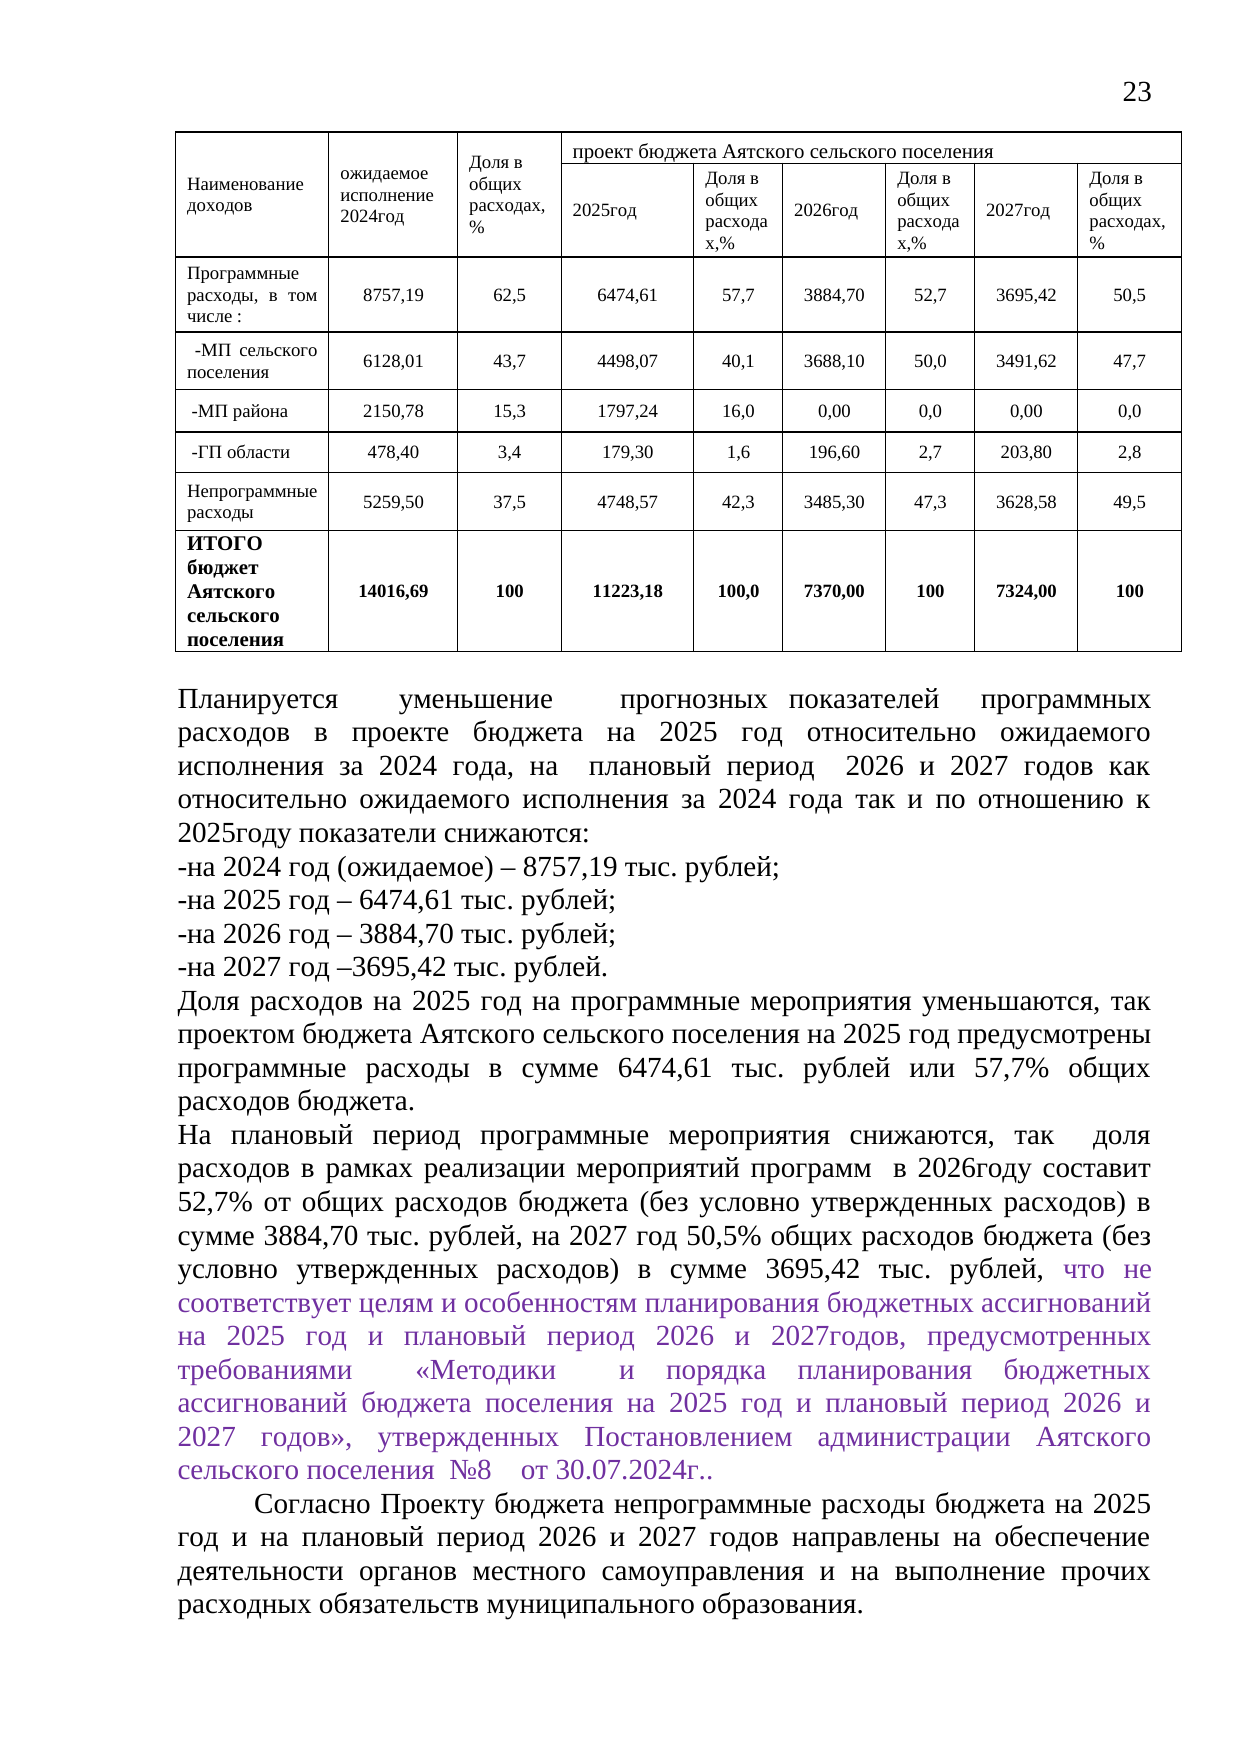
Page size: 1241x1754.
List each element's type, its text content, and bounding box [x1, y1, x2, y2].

table_cell Программные расходы, в том числе : [176, 258, 328, 331]
table_cell 42,3 [694, 473, 782, 530]
text -на 2025 год – 6474,61 тыс. рублей; [177, 882, 1152, 916]
table_cell 47,7 [1078, 333, 1181, 389]
table_cell 196,60 [783, 433, 885, 472]
table_cell 4498,07 [562, 333, 693, 389]
table_cell 2026год [783, 164, 885, 256]
table_cell 5259,50 [329, 473, 457, 530]
table_header проект бюджета Аятского сельского поселения [562, 133, 1181, 163]
table_cell 2027год [975, 164, 1077, 256]
table_cell 0,0 [1078, 390, 1181, 431]
table_cell 2150,78 [329, 390, 457, 431]
table_cell 62,5 [458, 258, 561, 331]
table_cell 16,0 [694, 390, 782, 431]
table_cell 203,80 [975, 433, 1077, 472]
table_cell 3695,42 [975, 258, 1077, 331]
table_cell 478,40 [329, 433, 457, 472]
table_cell 6474,61 [562, 258, 693, 331]
table_cell 0,00 [975, 390, 1077, 431]
table_cell 40,1 [694, 333, 782, 389]
table_cell 15,3 [458, 390, 561, 431]
table_cell 2025год [562, 164, 693, 256]
table_cell ИТОГО бюджет Аятского сельского поселения [176, 531, 328, 651]
table_cell 49,5 [1078, 473, 1181, 530]
table_cell 50,5 [1078, 258, 1181, 331]
table_cell 7324,00 [975, 531, 1077, 651]
text На плановый период программные мероприятия снижаются, так доля расходов в рамках реализации мероприятий программ в 2026году составит 52,7% от общих расходов бюджета (без условно утвержденных расходов) в сумме 3884,70 тыс. рублей, на 2027 год 50,5% общих расходов бюджета (без условно утвержденных расходов) в сумме 3695,42 тыс. рублей, что не соответствует целям и особенностям планирования бюджетных ассигнований на 2025 год и плановый период 2026 и 2027годов, предусмотренных требованиями «Методики и порядка планирования бюджетных ассигнований бюджета поселения на 2025 год и плановый период 2026 и 2027 годов», утвержденных Постановлением администрации Аятского сельского поселения №8 от 30.07.2024г.. [177, 1117, 1152, 1486]
table_cell 3688,10 [783, 333, 885, 389]
table_cell 3485,30 [783, 473, 885, 530]
table_cell 100 [1078, 531, 1181, 651]
table_cell 57,7 [694, 258, 782, 331]
table_cell 0,0 [886, 390, 974, 431]
table_cell -МП района [176, 390, 328, 431]
table_header Доля в общих расходах,% [458, 133, 561, 256]
table_cell 3,4 [458, 433, 561, 472]
table_cell -МП сельского поселения [176, 333, 328, 389]
table_cell -ГП области [176, 433, 328, 472]
table_cell 100,0 [694, 531, 782, 651]
table_cell 6128,01 [329, 333, 457, 389]
table_cell 8757,19 [329, 258, 457, 331]
table_cell 3628,58 [975, 473, 1077, 530]
table_header Наименование доходов [176, 133, 328, 256]
table_cell 179,30 [562, 433, 693, 472]
table_cell 100 [458, 531, 561, 651]
table_cell Непрограммные расходы [176, 473, 328, 530]
table_cell Доля в общих расходах,% [1078, 164, 1181, 256]
table_cell 3884,70 [783, 258, 885, 331]
table_cell 100 [886, 531, 974, 651]
table_cell 0,00 [783, 390, 885, 431]
table_cell Доля в общих расходах,% [694, 164, 782, 256]
table_cell 14016,69 [329, 531, 457, 651]
text Планируется уменьшение прогнозных показателей программных расходов в проекте бюджета на 2025 год относительно ожидаемого исполнения за 2024 года, на плановый период 2026 и 2027 годов как относительно ожидаемого исполнения за 2024 года так и по отношению к 2025году показатели снижаются: [177, 681, 1152, 849]
table_cell 37,5 [458, 473, 561, 530]
table_cell 43,7 [458, 333, 561, 389]
table_cell 2,8 [1078, 433, 1181, 472]
table_cell 1797,24 [562, 390, 693, 431]
table_cell 50,0 [886, 333, 974, 389]
table_cell Доля в общих расходах,% [886, 164, 974, 256]
table_cell 3491,62 [975, 333, 1077, 389]
text -на 2027 год –3695,42 тыс. рублей. [177, 949, 1152, 983]
table_cell 4748,57 [562, 473, 693, 530]
table_cell 7370,00 [783, 531, 885, 651]
table_header ожидаемое исполнение 2024год [329, 133, 457, 256]
text -на 2024 год (ожидаемое) – 8757,19 тыс. рублей; [177, 849, 1152, 882]
text -на 2026 год – 3884,70 тыс. рублей; [177, 916, 1152, 949]
table_cell 11223,18 [562, 531, 693, 651]
table_cell 47,3 [886, 473, 974, 530]
table_cell 52,7 [886, 258, 974, 331]
table_cell 2,7 [886, 433, 974, 472]
text Доля расходов на 2025 год на программные мероприятия уменьшаются, так проектом бюджета Аятского сельского поселения на 2025 год предусмотрены программные расходы в сумме 6474,61 тыс. рублей или 57,7% общих расходов бюджета. [177, 983, 1152, 1117]
text Согласно Проекту бюджета непрограммные расходы бюджета на 2025 год и на плановый период 2026 и 2027 годов направлены на обеспечение деятельности органов местного самоуправления и на выполнение прочих расходных обязательств муниципального образования. [177, 1486, 1152, 1620]
table_cell 1,6 [694, 433, 782, 472]
